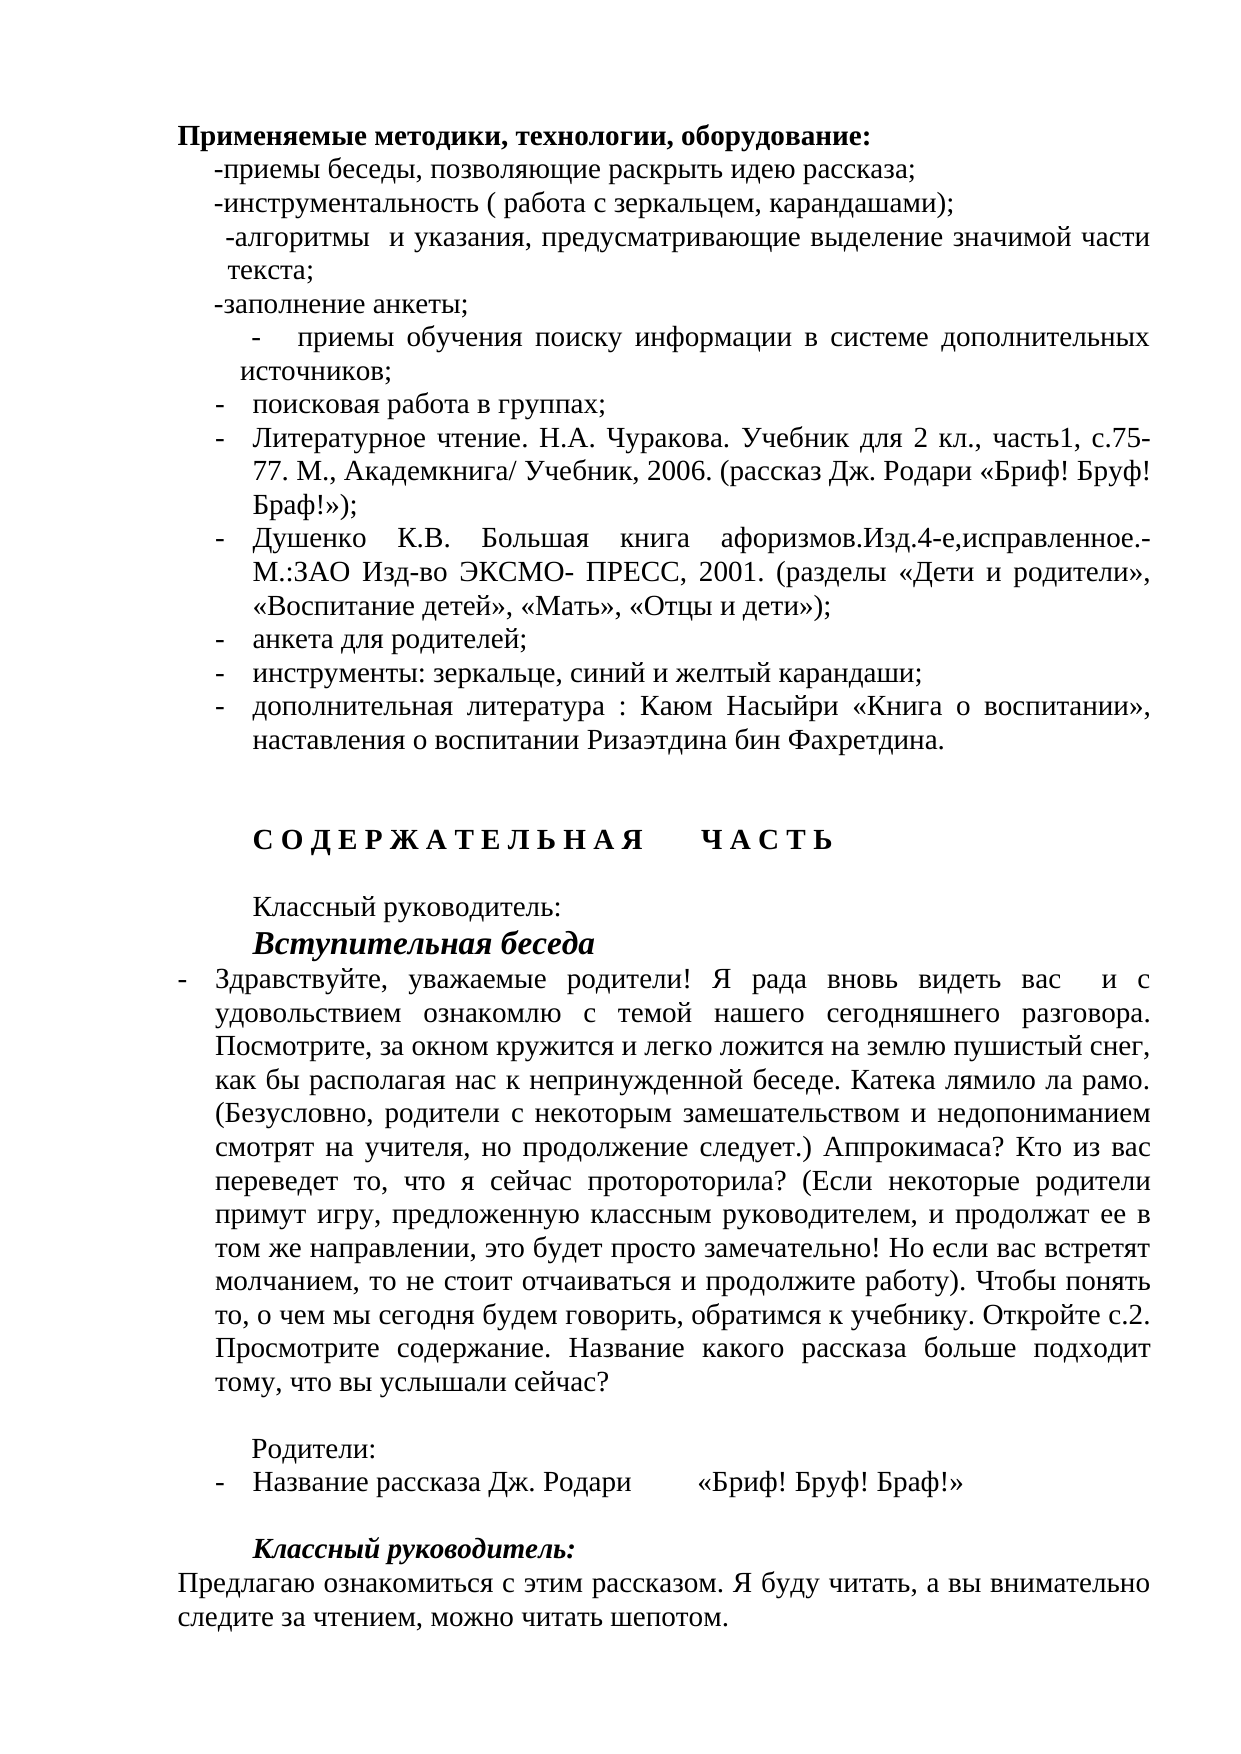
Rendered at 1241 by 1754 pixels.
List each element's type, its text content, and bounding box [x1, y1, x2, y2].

subtitle Вступительная беседа [252, 923, 1152, 961]
text С О Д Е Р Ж А Т Е Л Ь Н А Я Ч А С Т Ь [252, 822, 1152, 856]
list инструменты: зеркальце, синий и желтый карандаши; [215, 655, 1152, 688]
list Душенко К.В. Большая книга афоризмов.Изд.4-е,исправленное.-М.:ЗАО Изд-во ЭКСМО- ПРЕСС, 2001. (разделы «Дети и родители», «Воспитание детей», «Мать», «Отцы и дети»); [215, 521, 1152, 621]
text Применяемые методики, технологии, оборудование: [177, 118, 1152, 152]
text -алгоритмы и указания, предусматривающие выделение значимой части текста; [177, 219, 1152, 286]
text Предлагаю ознакомиться с этим рассказом. Я буду читать, а вы внимательно следите за чтением, можно читать шепотом. [177, 1565, 1152, 1632]
text Классный руководитель: [252, 889, 1152, 923]
list анкета для родителей; [215, 621, 1152, 655]
text - приемы обучения поиску информации в системе дополнительных источников; [190, 319, 1152, 386]
list Здравствуйте, уважаемые родители! Я рада вновь видеть вас и с удовольствием ознакомлю с темой нашего сегодняшнего разговора. Посмотрите, за окном кружится и легко ложится на землю пушистый снег, как бы располагая нас к непринужденной беседе. Катека лямило ла рамо. (Безусловно, родители с некоторым замешательством и недопониманием смотрят на учителя, но продолжение следует.) Аппрокимаса? Кто из вас переведет то, что я сейчас протороторила? (Если некоторые родители примут игру, предложенную классным руководителем, и продолжат ее в том же направлении, это будет просто замечательно! Но если вас встретят молчанием, то не стоит отчаиваться и продолжите работу). Чтобы понять то, о чем мы сегодня будем говорить, обратимся к учебнику. Откройте с.2. Просмотрите содержание. Название какого рассказа больше подходит тому, что вы услышали сейчас? [177, 961, 1152, 1397]
list поисковая работа в группах; [215, 386, 1152, 420]
text -заполнение анкеты; [177, 286, 1152, 319]
list Литературное чтение. Н.А. Чуракова. Учебник для 2 кл., часть1, с.75-77. М., Академкнига/ Учебник, 2006. (рассказ Дж. Родари «Бриф! Бруф! Браф!»); [215, 420, 1152, 521]
text -инструментальность ( работа с зеркальцем, карандашами); [177, 185, 1152, 219]
text Классный руководитель: [252, 1532, 1152, 1565]
text -приемы беседы, позволяющие раскрыть идею рассказа; [177, 152, 1152, 185]
text Родители: [215, 1431, 1198, 1464]
list дополнительная литература : Каюм Насыйри «Книга о воспитании», наставления о воспитании Ризаэтдина бин Фахретдина. [215, 688, 1152, 755]
list Название рассказа Дж. Родари «Бриф! Бруф! Браф!» [215, 1464, 1152, 1498]
